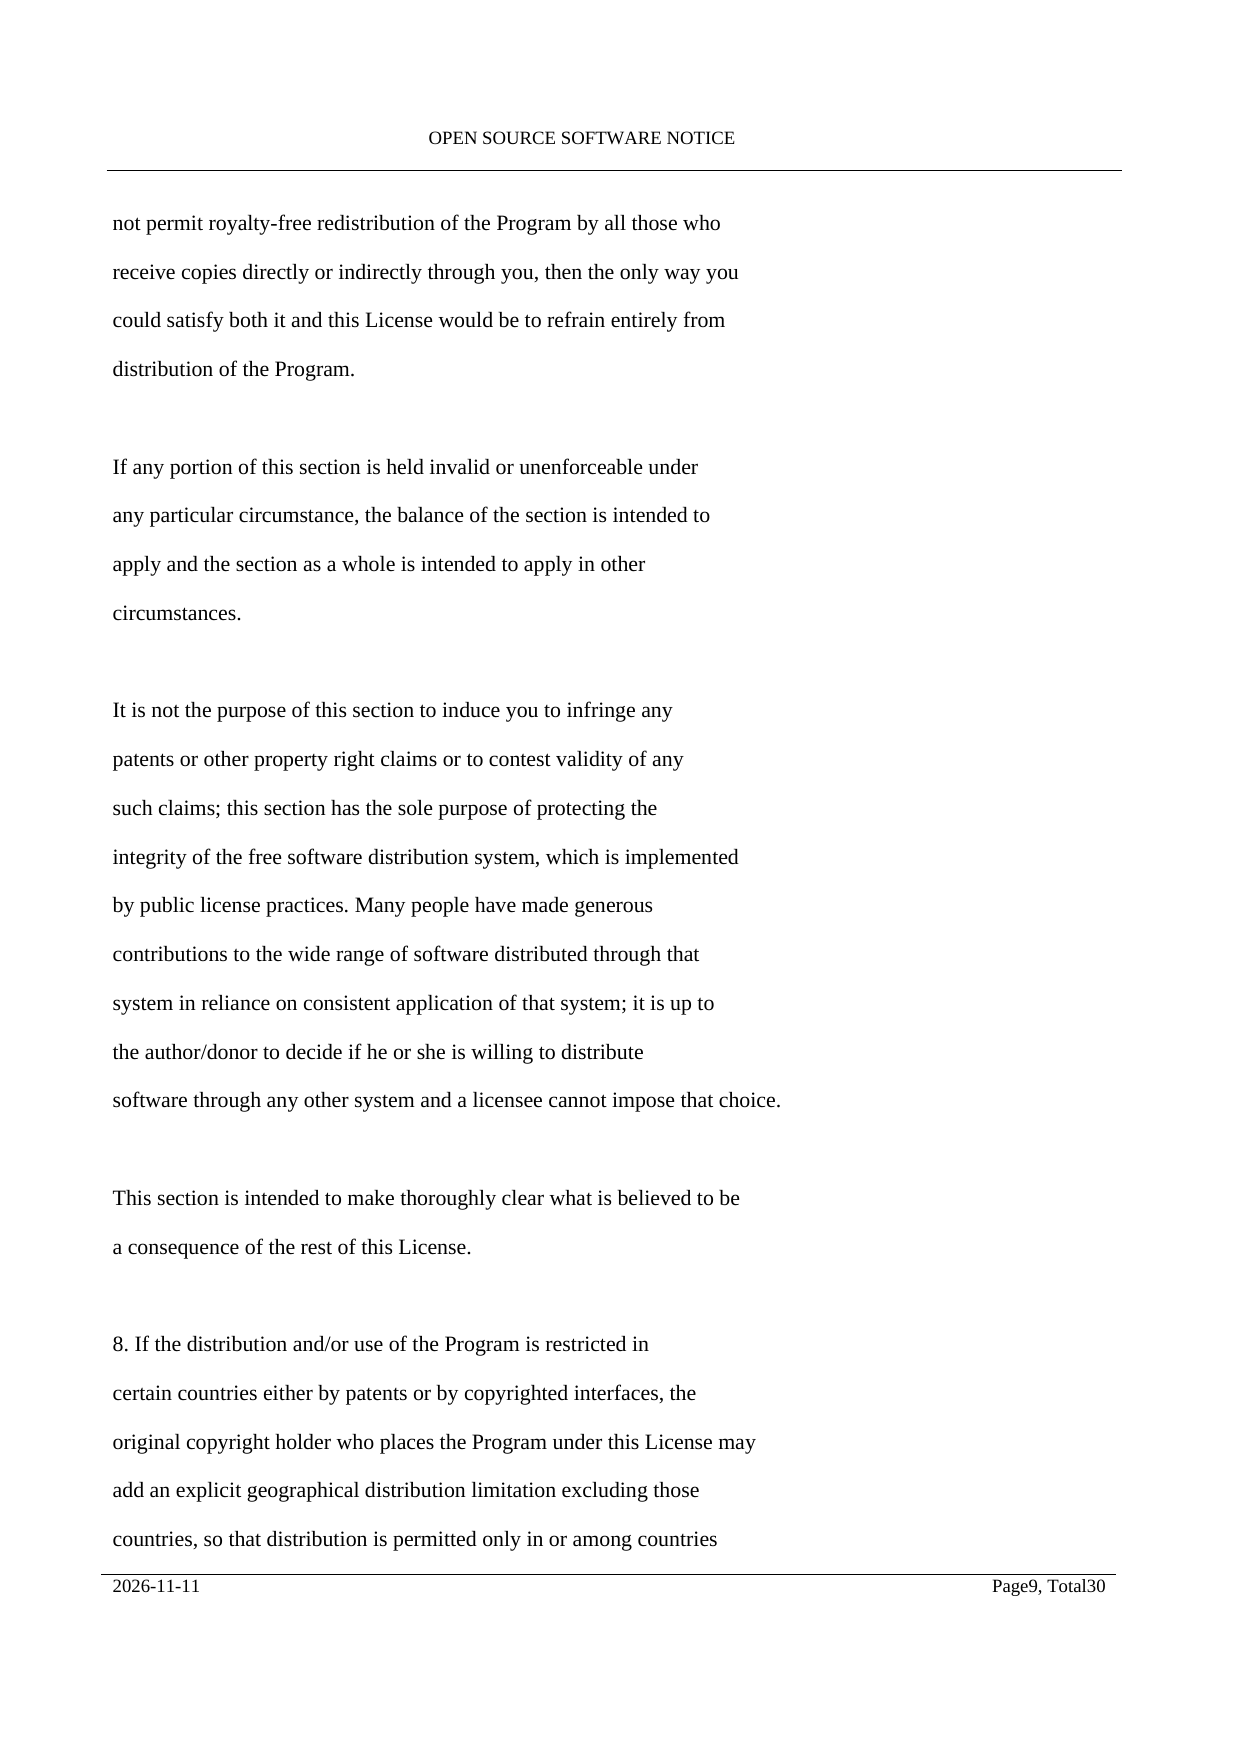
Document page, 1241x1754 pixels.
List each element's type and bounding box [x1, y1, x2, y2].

text [112, 206, 1128, 1555]
